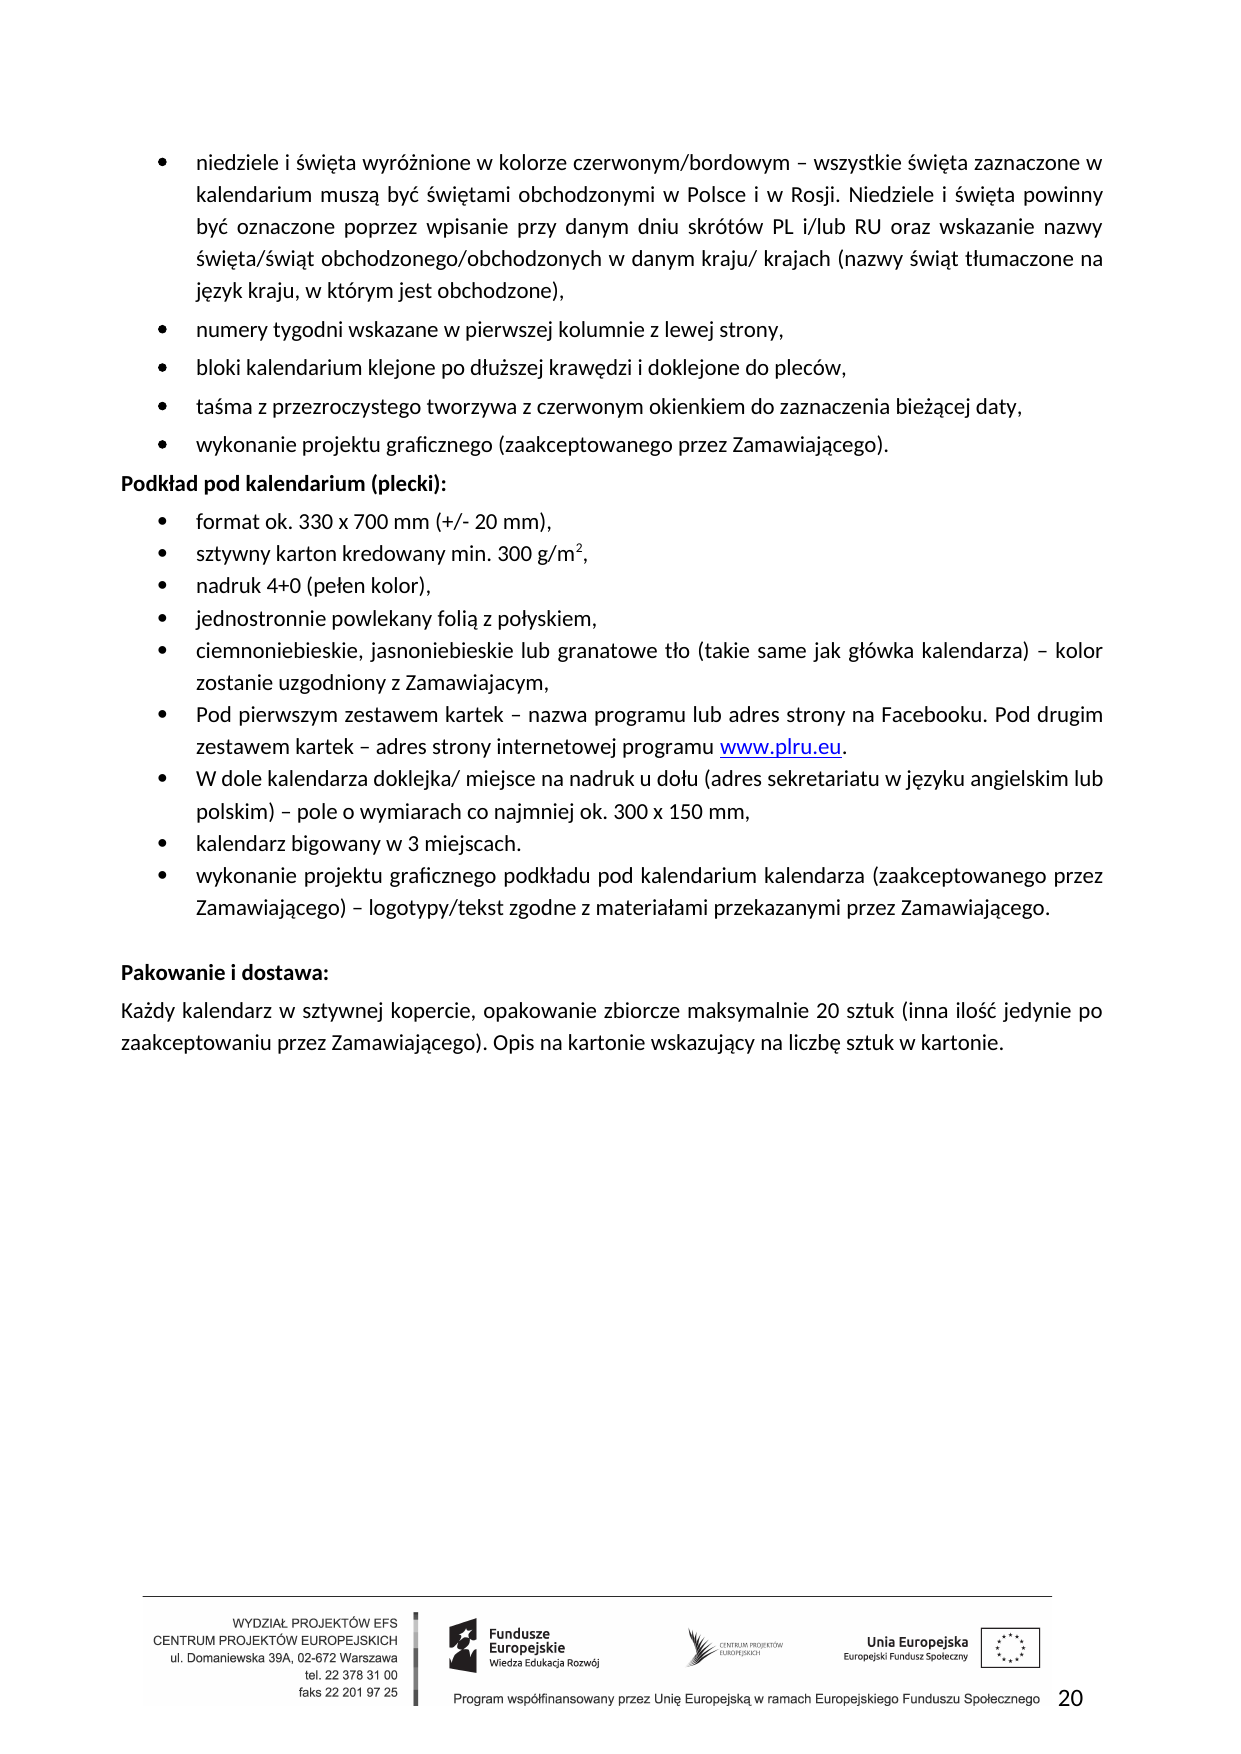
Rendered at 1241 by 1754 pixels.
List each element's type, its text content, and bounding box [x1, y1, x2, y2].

list niedziele i święta wyróżnione w kolorze czerwonym/bordowym – wszystkie święta zaznaczone w kalendarium muszą być świętami obchodzonymi w Polsce i w Rosji. Niedziele i święta powinny być oznaczone poprzez wpisanie przy danym dniu skrótów PL i/lub RU oraz wskazanie nazwy święta/świąt obchodzonego/obchodzonych w danym kraju/ krajach (nazwy świąt tłumaczone na język kraju, w którym jest obchodzone), [158, 148, 1105, 304]
text Każdy kalendarz w sztywnej kopercie, opakowanie zbiorcze maksymalnie 20 sztuk (inna ilość jedynie po zaakceptowaniu przez Zamawiającego). Opis na kartonie wskazujący na liczbę sztuk w kartonie. [121, 996, 1105, 1056]
picture [142, 1596, 1053, 1706]
text Podkład pod kalendarium (plecki): [121, 469, 1105, 497]
text Pakowanie i dostawa: [121, 958, 1105, 986]
list sztywny karton kredowany min. 300 g/m2, [158, 539, 1105, 567]
list ciemnoniebieskie, jasnoniebieskie lub granatowe tło (takie same jak główka kalendarza) – kolor zostanie uzgodniony z Zamawiajacym, [158, 636, 1105, 696]
list taśma z przezroczystego tworzywa z czerwonym okienkiem do zaznaczenia bieżącej daty, [158, 392, 1105, 420]
list wykonanie projektu graficznego podkładu pod kalendarium kalendarza (zaakceptowanego przez Zamawiającego) – logotypy/tekst zgodne z materiałami przekazanymi przez Zamawiającego. [158, 861, 1105, 921]
list jednostronnie powlekany folią z połyskiem, [158, 604, 1105, 632]
list kalendarz bigowany w 3 miejscach. [158, 829, 1105, 857]
list Pod pierwszym zestawem kartek – nazwa programu lub adres strony na Facebooku. Pod drugim zestawem kartek – adres strony internetowej programu www.plru.eu. [158, 700, 1105, 760]
list format ok. 330 x 700 mm (+/- 20 mm), [158, 507, 1105, 535]
list bloki kalendarium klejone po dłuższej krawędzi i doklejone do pleców, [158, 353, 1105, 381]
list numery tygodni wskazane w pierwszej kolumnie z lewej strony, [158, 315, 1105, 343]
list nadruk 4+0 (pełen kolor), [158, 571, 1105, 599]
list wykonanie projektu graficznego (zaakceptowanego przez Zamawiającego). [158, 430, 1105, 458]
list W dole kalendarza doklejka/ miejsce na nadruk u dołu (adres sekretariatu w języku angielskim lub polskim) – pole o wymiarach co najmniej ok. 300 x 150 mm, [158, 764, 1105, 825]
